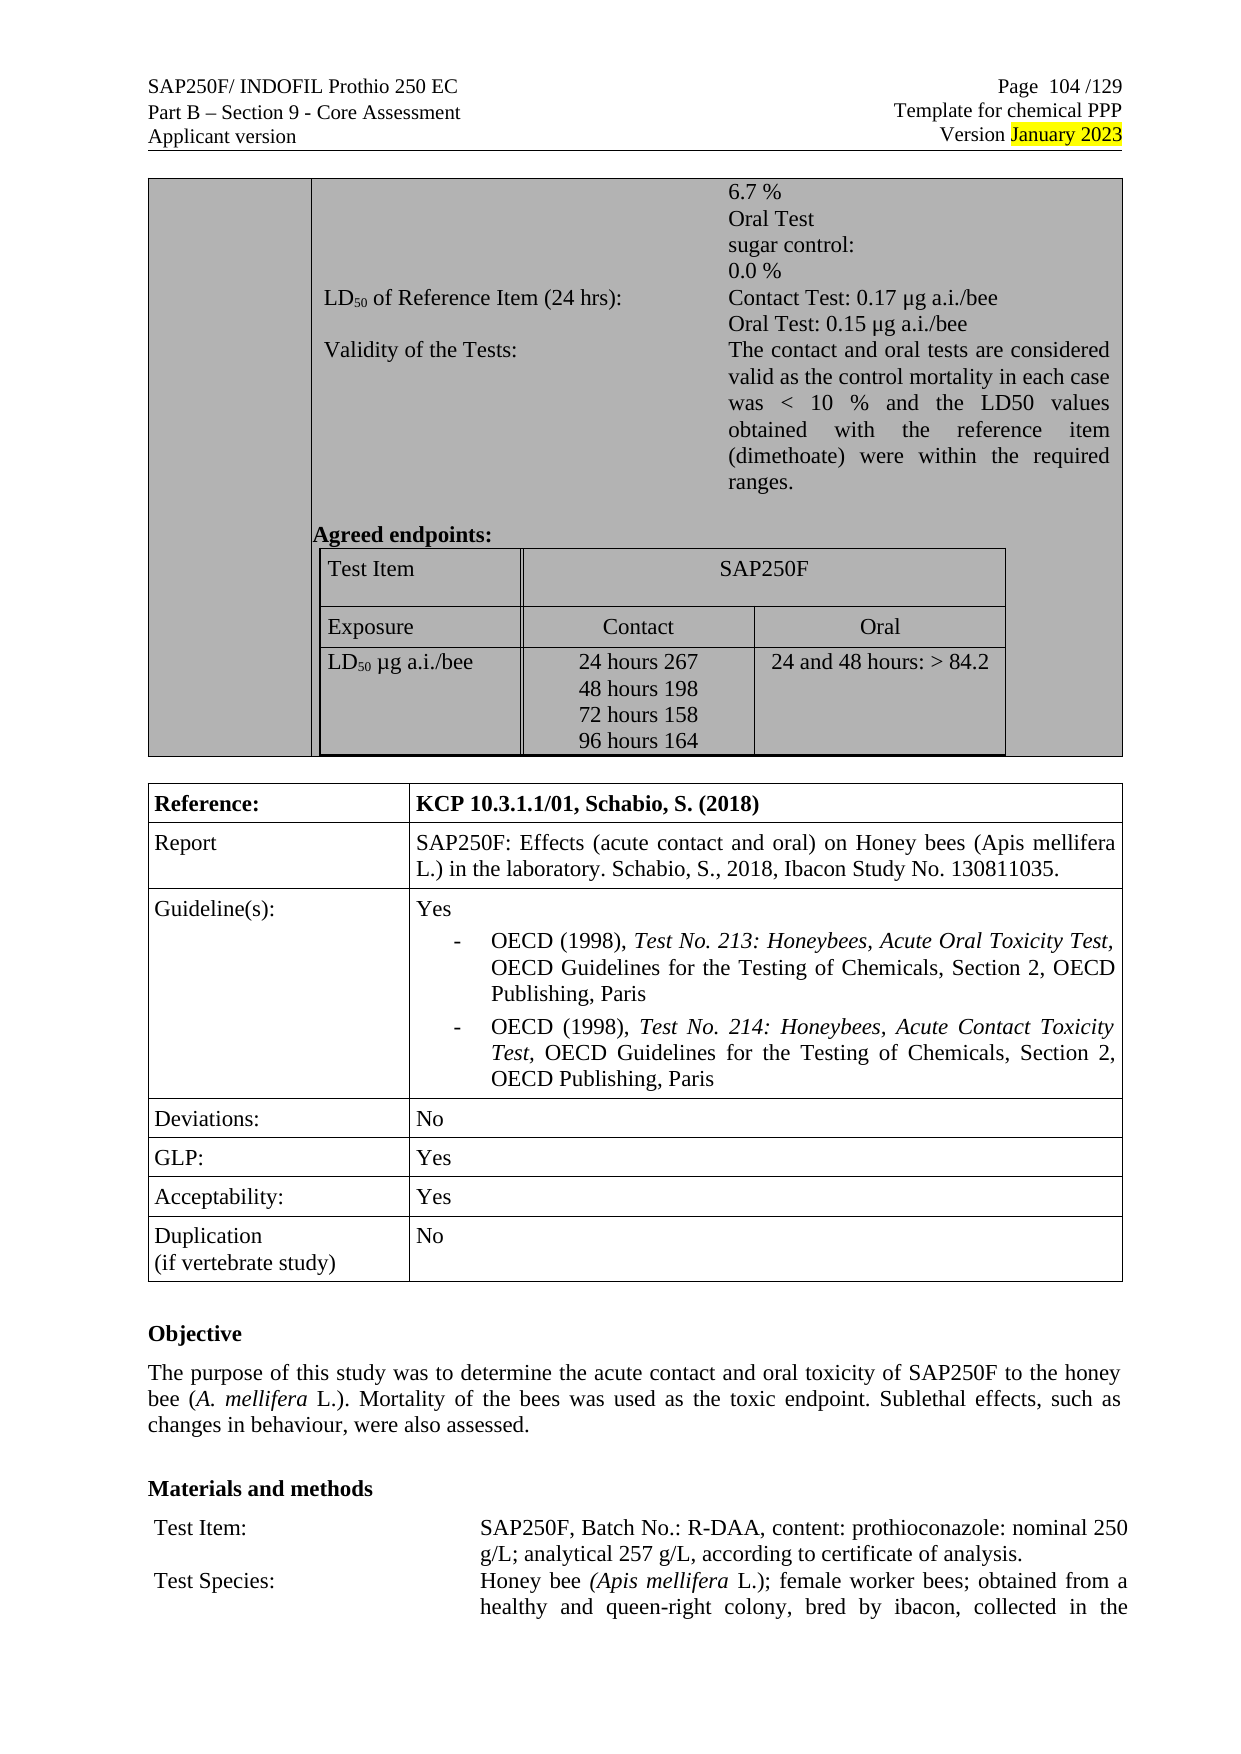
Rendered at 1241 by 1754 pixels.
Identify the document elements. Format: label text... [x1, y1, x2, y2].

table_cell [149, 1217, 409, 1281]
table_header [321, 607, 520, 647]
text Objective [148, 1320, 1122, 1346]
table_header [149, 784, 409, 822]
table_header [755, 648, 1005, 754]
text Materials and methods [148, 1475, 1122, 1501]
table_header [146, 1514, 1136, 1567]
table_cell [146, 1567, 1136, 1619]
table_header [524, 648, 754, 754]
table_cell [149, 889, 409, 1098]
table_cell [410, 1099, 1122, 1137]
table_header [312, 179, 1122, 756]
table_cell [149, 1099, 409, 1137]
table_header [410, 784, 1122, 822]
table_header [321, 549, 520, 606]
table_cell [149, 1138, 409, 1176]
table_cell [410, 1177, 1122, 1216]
text The purpose of this study was to determine the acute contact and oral toxicity of SAP250F to the honey bee (A. mellifera L.). Mortality of the bees was used as the toxic endpoint. Sublethal effects, such as changes in behaviour, were also assessed. [148, 1358, 1122, 1438]
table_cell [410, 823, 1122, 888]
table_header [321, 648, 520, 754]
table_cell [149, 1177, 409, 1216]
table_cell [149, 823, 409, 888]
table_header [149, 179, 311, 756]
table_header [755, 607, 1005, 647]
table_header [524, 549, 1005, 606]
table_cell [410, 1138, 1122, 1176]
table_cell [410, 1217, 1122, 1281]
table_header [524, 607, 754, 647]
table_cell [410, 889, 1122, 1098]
